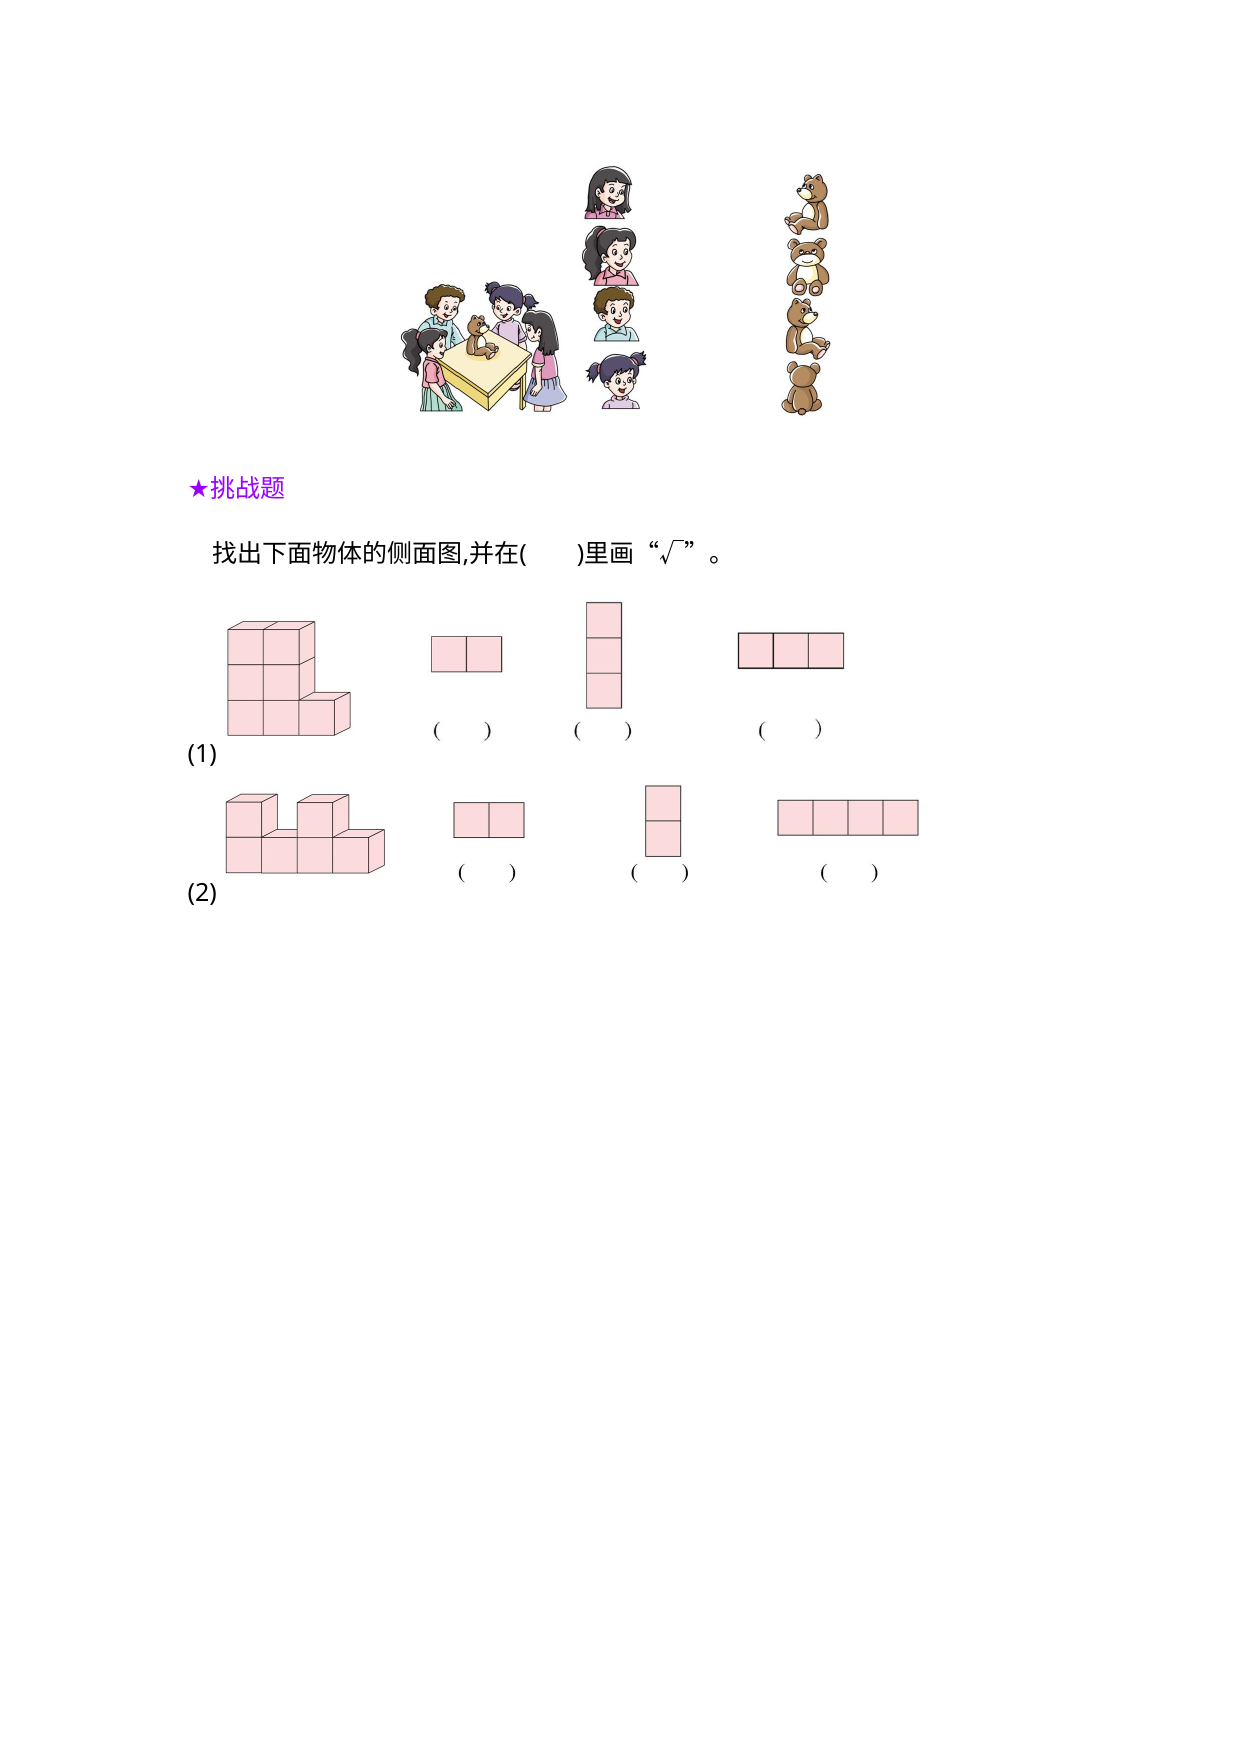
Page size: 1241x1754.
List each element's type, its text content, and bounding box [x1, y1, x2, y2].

picture [216, 779, 408, 902]
picture [403, 584, 854, 763]
picture [216, 595, 379, 763]
text ★挑战题 [187, 454, 1053, 519]
picture [432, 779, 927, 902]
text 找出下面物体的侧面图,并在( )里画“√”。 [187, 519, 1053, 584]
picture [400, 162, 840, 424]
